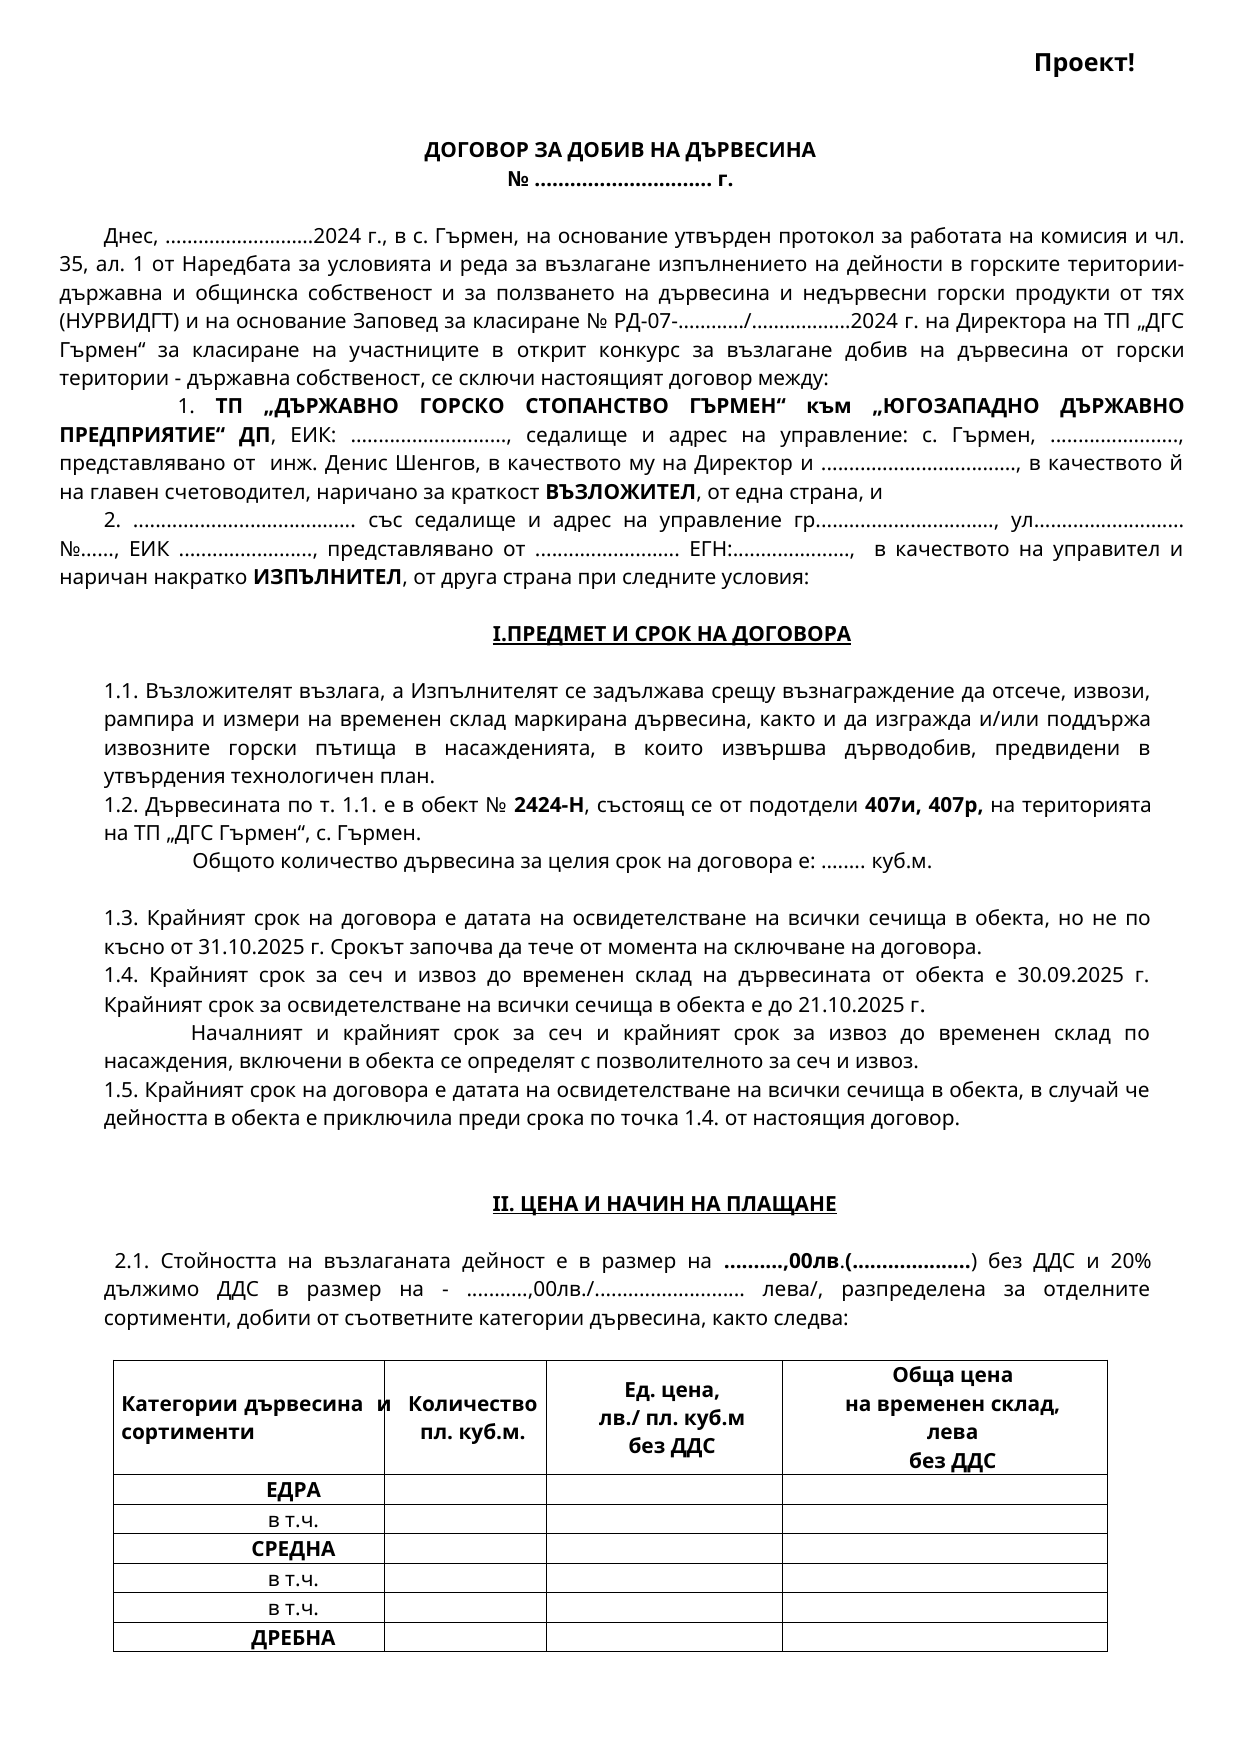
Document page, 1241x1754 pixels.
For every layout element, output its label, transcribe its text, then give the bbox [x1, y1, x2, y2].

table_header Категории дървесина и сортименти [114, 1361, 384, 1474]
text 1. ТП „ДЪРЖАВНО ГОРСКО СТОПАНСТВО ГЪРМЕН“ към „ЮГОЗАПАДНО ДЪРЖАВНО ПРЕДПРИЯТИЕ“ ДП, ЕИК: ............................, седалище и адрес на управление: с. Гърмен, ......................., представлявано от инж. Денис Шенгов, в качеството му на Директор и ..................................., в качеството й на главен счетоводител, наричано за краткост ВЪЗЛОЖИТЕЛ, от една страна, и [59, 392, 1186, 505]
text II. ЦЕНА И НАЧИН НА ПЛАЩАНЕ [103, 1189, 1152, 1217]
table_cell [547, 1623, 782, 1651]
text 1.2. Дървесината по т. 1.1. е в обект № 2424-Н, състоящ се от подотдели 407и, 407р, на територията на ТП „ДГС Гърмен“, с. Гърмен. [103, 790, 1152, 847]
table_cell СРЕДНА [114, 1534, 384, 1563]
table_cell [783, 1505, 1107, 1533]
table_cell [783, 1475, 1107, 1504]
text Началният и крайният срок за сеч и крайният срок за извоз до временен склад по насаждения, включени в обекта се определят с позволителното за сеч и извоз. [103, 1018, 1152, 1075]
table_cell [783, 1593, 1107, 1622]
text I.ПРЕДМЕТ И СРОК НА ДОГОВОРА [103, 619, 1137, 647]
table_cell ДРЕБНА [114, 1623, 384, 1651]
table_cell [783, 1623, 1107, 1651]
text 1.1. Възложителят възлага, а Изпълнителят се задължава срещу възнаграждение да отсече, извози, рампира и измери на временен склад маркирана дървесина, както и да изгражда и/или поддържа извозните горски пътища в насажденията, в които извършва дърводобив, предвидени в утвърдения технологичен план. [103, 676, 1152, 790]
table_cell [547, 1475, 782, 1504]
table_cell [385, 1593, 546, 1622]
table_cell [385, 1534, 546, 1563]
table_cell [547, 1505, 782, 1533]
table_cell в т.ч. [114, 1564, 384, 1592]
table_header Ед. цена, лв./ пл. куб.м без ДДС [547, 1361, 782, 1474]
table_cell [547, 1534, 782, 1563]
text Днес, ………………………2024 г., в с. Гърмен, на основание утвърден протокол за работата на комисия и чл. 35, ал. 1 от Наредбата за условията и реда за възлагане изпълнението на дейности в горските територии-държавна и общинска собственост и за ползването на дървесина и недървесни горски продукти от тях (НУРВИДГТ) и на основание Заповед за класиране № РД-07-…………/………………2024 г. на Директора на ТП „ДГС Гърмен“ за класиране на участниците в открит конкурс за възлагане добив на дървесина от горски територии - държавна собственост, се сключи настоящият договор между: [59, 221, 1186, 392]
table_cell в т.ч. [114, 1505, 384, 1533]
text 1.4. Крайният срок за сеч и извоз до временен склад на дървесината от обекта е 30.09.2025 г. Крайният срок за освидетелстване на всички сечища в обекта е до 21.10.2025 г. [103, 960, 1152, 1018]
text № ………………............ г. [103, 164, 1137, 192]
table_cell в т.ч. [114, 1593, 384, 1622]
table_cell [547, 1564, 782, 1592]
table_cell [547, 1593, 782, 1622]
text Общото количество дървесина за целия срок на договора е: ........ куб.м. [103, 847, 1137, 875]
table_cell [385, 1475, 546, 1504]
text Проект! [103, 44, 1135, 78]
text 2.1. Стойността на възлаганата дейност е в размер на ..........,00лв.(....................) без ДДС и 20% дължимо ДДС в размер на - ...........,00лв./........................... лева/, разпределена за отделните сортименти, добити от съответните категории дървесина, както следва: [103, 1246, 1152, 1331]
table_cell [783, 1564, 1107, 1592]
table_cell ЕДРА [114, 1475, 384, 1504]
table_cell [385, 1505, 546, 1533]
text 1.3. Крайният срок на договора е датата на освидетелстване на всички сечища в обекта, но не по късно от 31.10.2025 г. Срокът започва да тече от момента на сключване на договора. [103, 903, 1152, 960]
text ДОГОВОР ЗА ДОБИВ НА ДЪРВЕСИНА [103, 136, 1137, 164]
table_cell [385, 1623, 546, 1651]
table_header Обща цена на временен склад, лева без ДДС [783, 1361, 1107, 1474]
table_cell [783, 1534, 1107, 1563]
table_cell [385, 1564, 546, 1592]
text 1.5. Крайният срок на договора е датата на освидетелстване на всички сечища в обекта, в случай че дейността в обекта е приключила преди срока по точка 1.4. от настоящия договор. [103, 1075, 1152, 1132]
text 2. ........................................ със седалище и адрес на управление гр................................, ул........................... №......, ЕИК ........................, представлявано от .......................... ЕГН:....................., в качеството на управител и наричан накратко ИЗПЪЛНИТЕЛ, от друга страна при следните условия: [59, 505, 1186, 591]
table_header Количество пл. куб.м. [385, 1361, 546, 1474]
